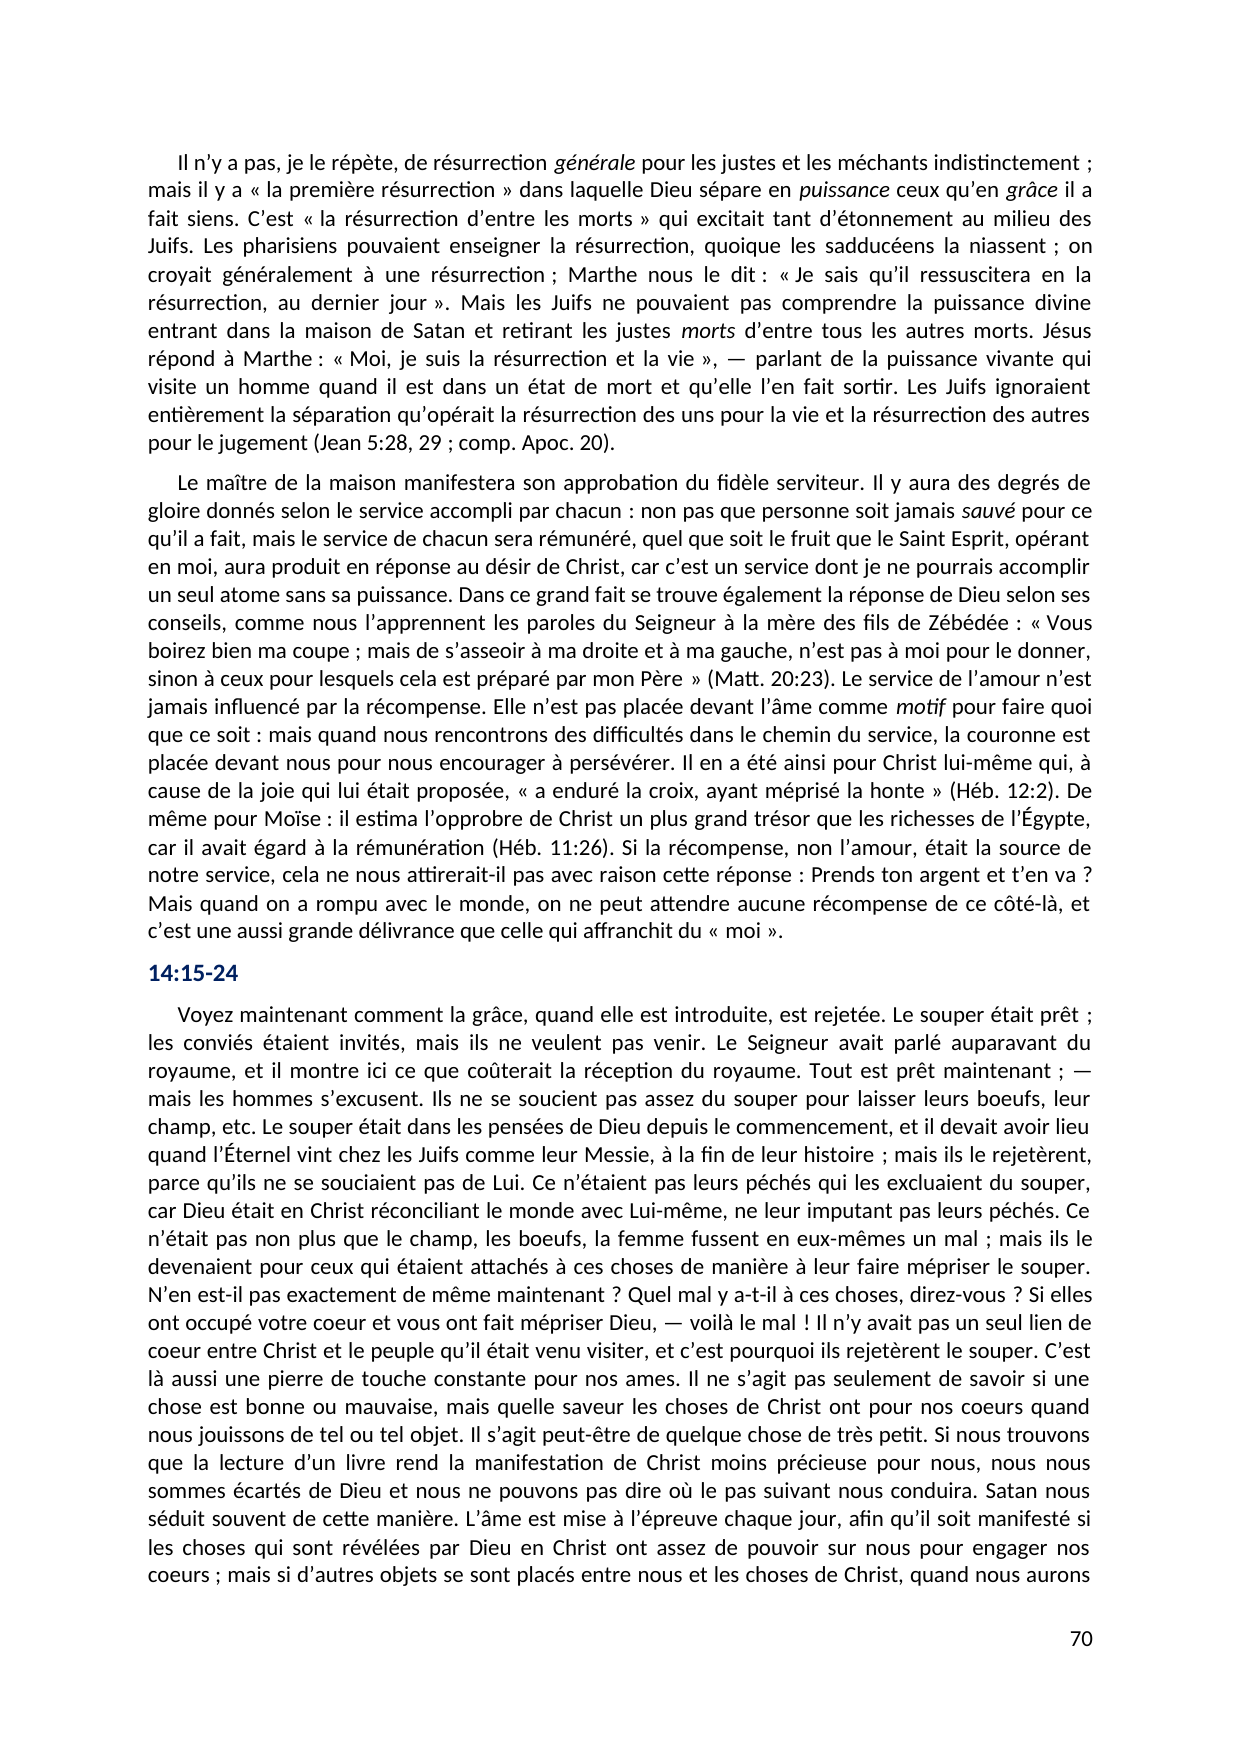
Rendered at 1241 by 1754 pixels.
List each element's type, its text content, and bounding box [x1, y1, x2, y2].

text Le maître de la maison manifestera son approbation du fidèle serviteur. Il y aura des degrés de gloire donnés selon le service accompli par chacun : non pas que personne soit jamais sauvé pour ce qu’il a fait, mais le service de chacun sera rémunéré, quel que soit le fruit que le Saint Esprit, opérant en moi, aura produit en réponse au désir de Christ, car c’est un service dont je ne pourrais accomplir un seul atome sans sa puissance. Dans ce grand fait se trouve également la réponse de Dieu selon ses conseils, comme nous l’apprennent les paroles du Seigneur à la mère des fils de Zébédée : « Vous boirez bien ma coupe ; mais de s’asseoir à ma droite et à ma gauche, n’est pas à moi pour le donner, sinon à ceux pour lesquels cela est préparé par mon Père » (Matt. 20:23). Le service de l’amour n’est jamais influencé par la récompense. Elle n’est pas placée devant l’âme comme motif pour faire quoi que ce soit : mais quand nous rencontrons des difficultés dans le chemin du service, la couronne est placée devant nous pour nous encourager à persévérer. Il en a été ainsi pour Christ lui-même qui, à cause de la joie qui lui était proposée, « a enduré la croix, ayant méprisé la honte » (Héb. 12:2). De même pour Moïse : il estima l’opprobre de Christ un plus grand trésor que les richesses de l’Égypte, car il avait égard à la rémunération (Héb. 11:26). Si la récompense, non l’amour, était la source de notre service, cela ne nous attirerait-il pas avec raison cette réponse : Prends ton argent et t’en va ? Mais quand on a rompu avec le monde, on ne peut attendre aucune récompense de ce côté-là, et c’est une aussi grande délivrance que celle qui affranchit du « moi ». [148, 468, 1093, 945]
text Il n’y a pas, je le répète, de résurrection générale pour les justes et les méchants indistinctement ; mais il y a « la première résurrection » dans laquelle Dieu sépare en puissance ceux qu’en grâce il a fait siens. C’est « la résurrection d’entre les morts » qui excitait tant d’étonnement au milieu des Juifs. Les pharisiens pouvaient enseigner la résurrection, quoique les sadducéens la niassent ; on croyait généralement à une résurrection ; Marthe nous le dit : « Je sais qu’il ressuscitera en la résurrection, au dernier jour ». Mais les Juifs ne pouvaient pas comprendre la puissance divine entrant dans la maison de Satan et retirant les justes morts d’entre tous les autres morts. Jésus répond à Marthe : « Moi, je suis la résurrection et la vie », — parlant de la puissance vivante qui visite un homme quand il est dans un état de mort et qu’elle l’en fait sortir. Les Juifs ignoraient entièrement la séparation qu’opérait la résurrection des uns pour la vie et la résurrection des autres pour le jugement (Jean 5:28, 29 ; comp. Apoc. 20). [148, 148, 1093, 456]
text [148, 1000, 1093, 1589]
subtitle 14:15-24 [148, 957, 1093, 988]
